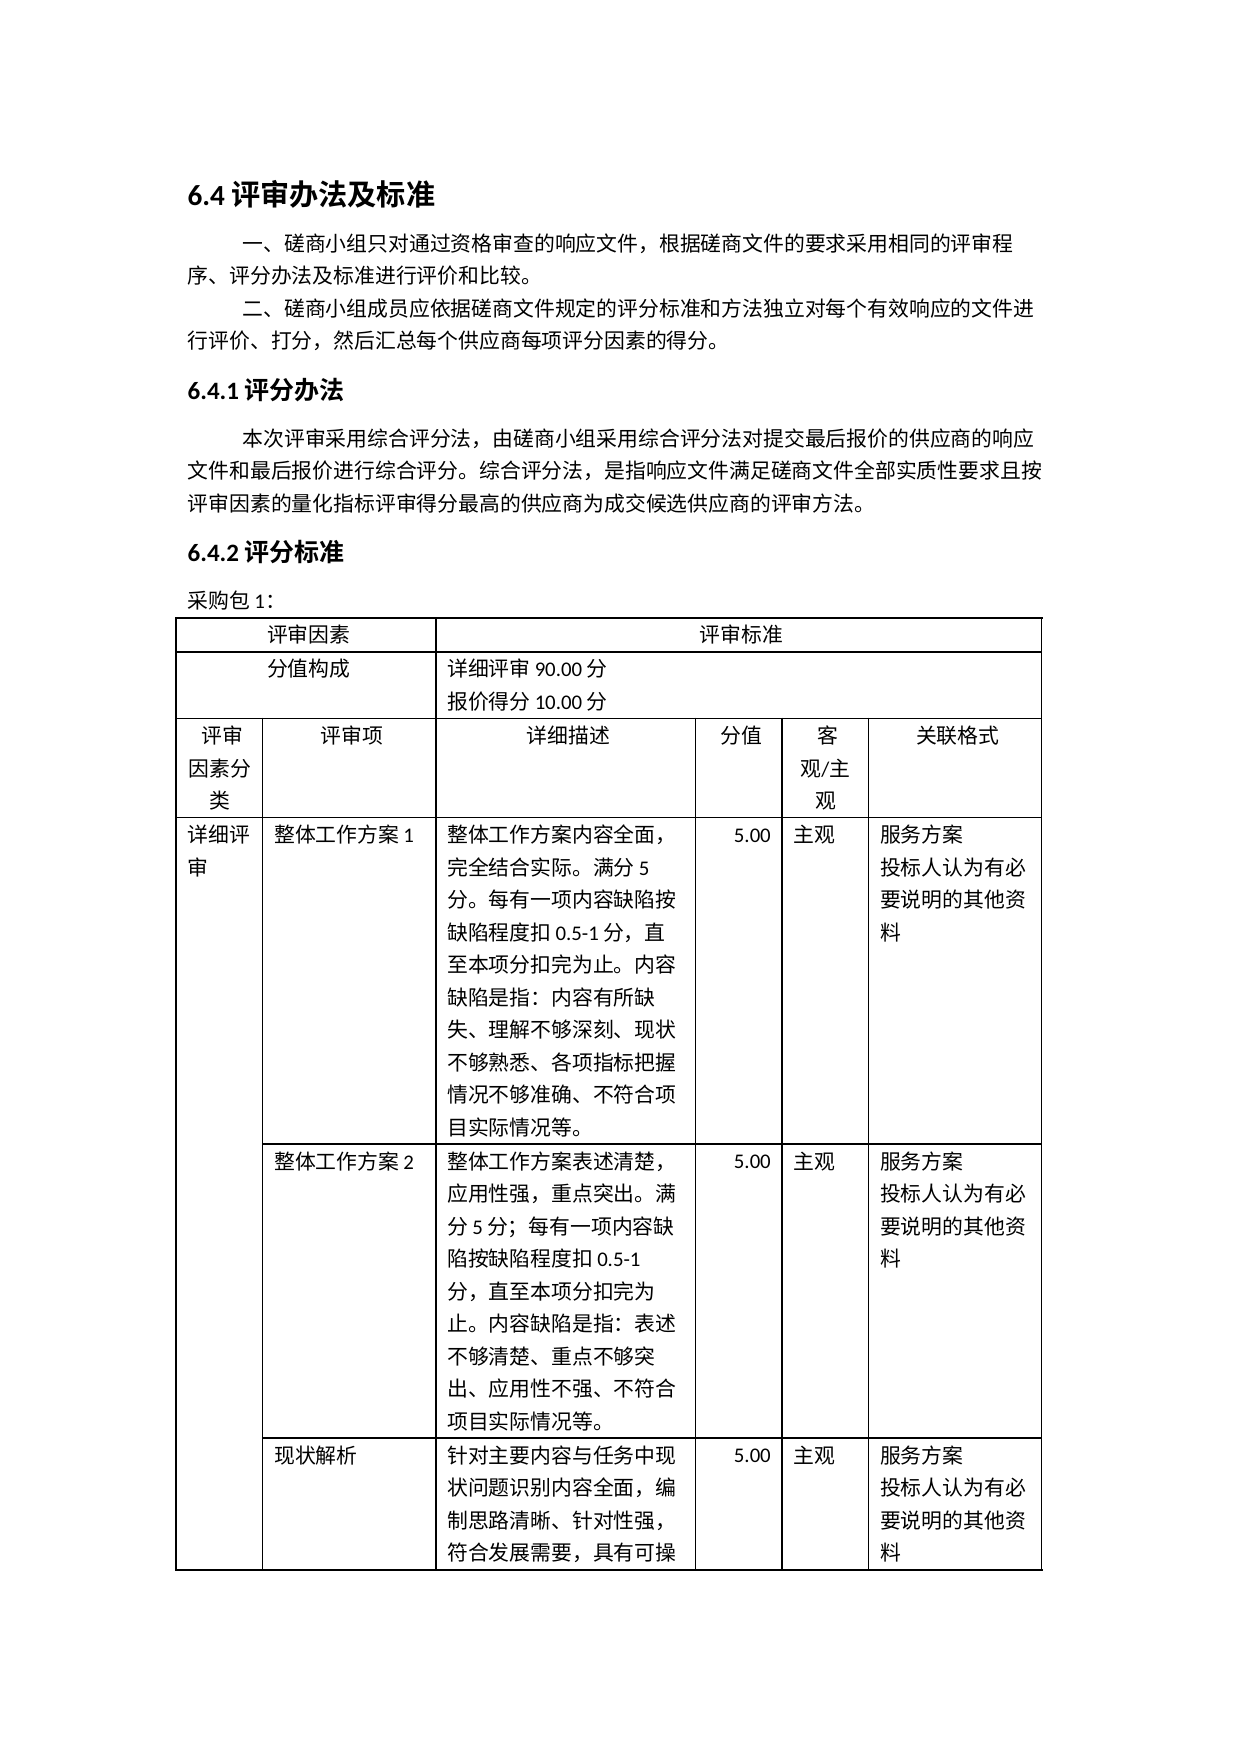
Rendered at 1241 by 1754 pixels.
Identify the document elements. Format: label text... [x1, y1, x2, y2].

text 一、磋商小组只对通过资格审查的响应文件，根据磋商文件的要求采用相同的评审程序、评分办法及标准进行评价和比较。 [187, 227, 1053, 292]
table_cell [437, 1439, 695, 1569]
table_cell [869, 1439, 1041, 1569]
text 二、磋商小组成员应依据磋商文件规定的评分标准和方法独立对每个有效响应的文件进行评价、打分，然后汇总每个供应商每项评分因素的得分。 [187, 292, 1053, 357]
table_cell 分值 [696, 719, 781, 817]
table_header 评审因素 [177, 619, 435, 651]
table_cell 现状解析 [263, 1439, 435, 1569]
table_cell 5.00 [696, 1439, 781, 1569]
text 6.4.1评分办法 [187, 357, 1053, 422]
table_header 评审标准 [437, 619, 1041, 651]
table_cell 评审因素分类 [177, 719, 262, 817]
table_cell 服务方案 投标人认为有必要说明的其他资料 [869, 1145, 1041, 1437]
table_cell 详细描述 [437, 719, 695, 817]
table_cell 5.00 [696, 818, 781, 1143]
table_cell 整体工作方案2 [263, 1145, 435, 1437]
text 采购包1： [187, 584, 1053, 617]
table_cell 5.00 [696, 1145, 781, 1437]
table_cell 主观 [783, 818, 868, 1143]
table_cell 客观/主观 [783, 719, 868, 817]
table_cell 详细评审 [177, 818, 262, 1569]
table_cell 主观 [783, 1439, 868, 1569]
table_cell 详细评审90.00分 报价得分10.00分 [437, 653, 1041, 718]
table_cell 主观 [783, 1145, 868, 1437]
text 6.4评审办法及标准 [187, 162, 1053, 227]
table_cell 整体工作方案表述清楚，应用性强，重点突出。满分5分；每有一项内容缺陷按缺陷程度扣0.5-1分，直至本项分扣完为止。内容缺陷是指：表述不够清楚、重点不够突出、应用性不强、不符合项目实际情况等。 [437, 1145, 695, 1437]
text 6.4.2评分标准 [187, 519, 1053, 584]
table_cell 评审项 [263, 719, 435, 817]
table_cell 整体工作方案内容全面，完全结合实际。满分5分。每有一项内容缺陷按缺陷程度扣0.5-1分，直至本项分扣完为止。内容缺陷是指：内容有所缺失、理解不够深刻、现状不够熟悉、各项指标把握情况不够准确、不符合项目实际情况等。 [437, 818, 695, 1143]
text 本次评审采用综合评分法，由磋商小组采用综合评分法对提交最后报价的供应商的响应文件和最后报价进行综合评分。综合评分法，是指响应文件满足磋商文件全部实质性要求且按评审因素的量化指标评审得分最高的供应商为成交候选供应商的评审方法。 [187, 422, 1053, 519]
table_cell 服务方案 投标人认为有必要说明的其他资料 [869, 818, 1041, 1143]
table_cell 关联格式 [869, 719, 1041, 817]
table_cell 整体工作方案1 [263, 818, 435, 1143]
table_cell 分值构成 [177, 653, 435, 718]
